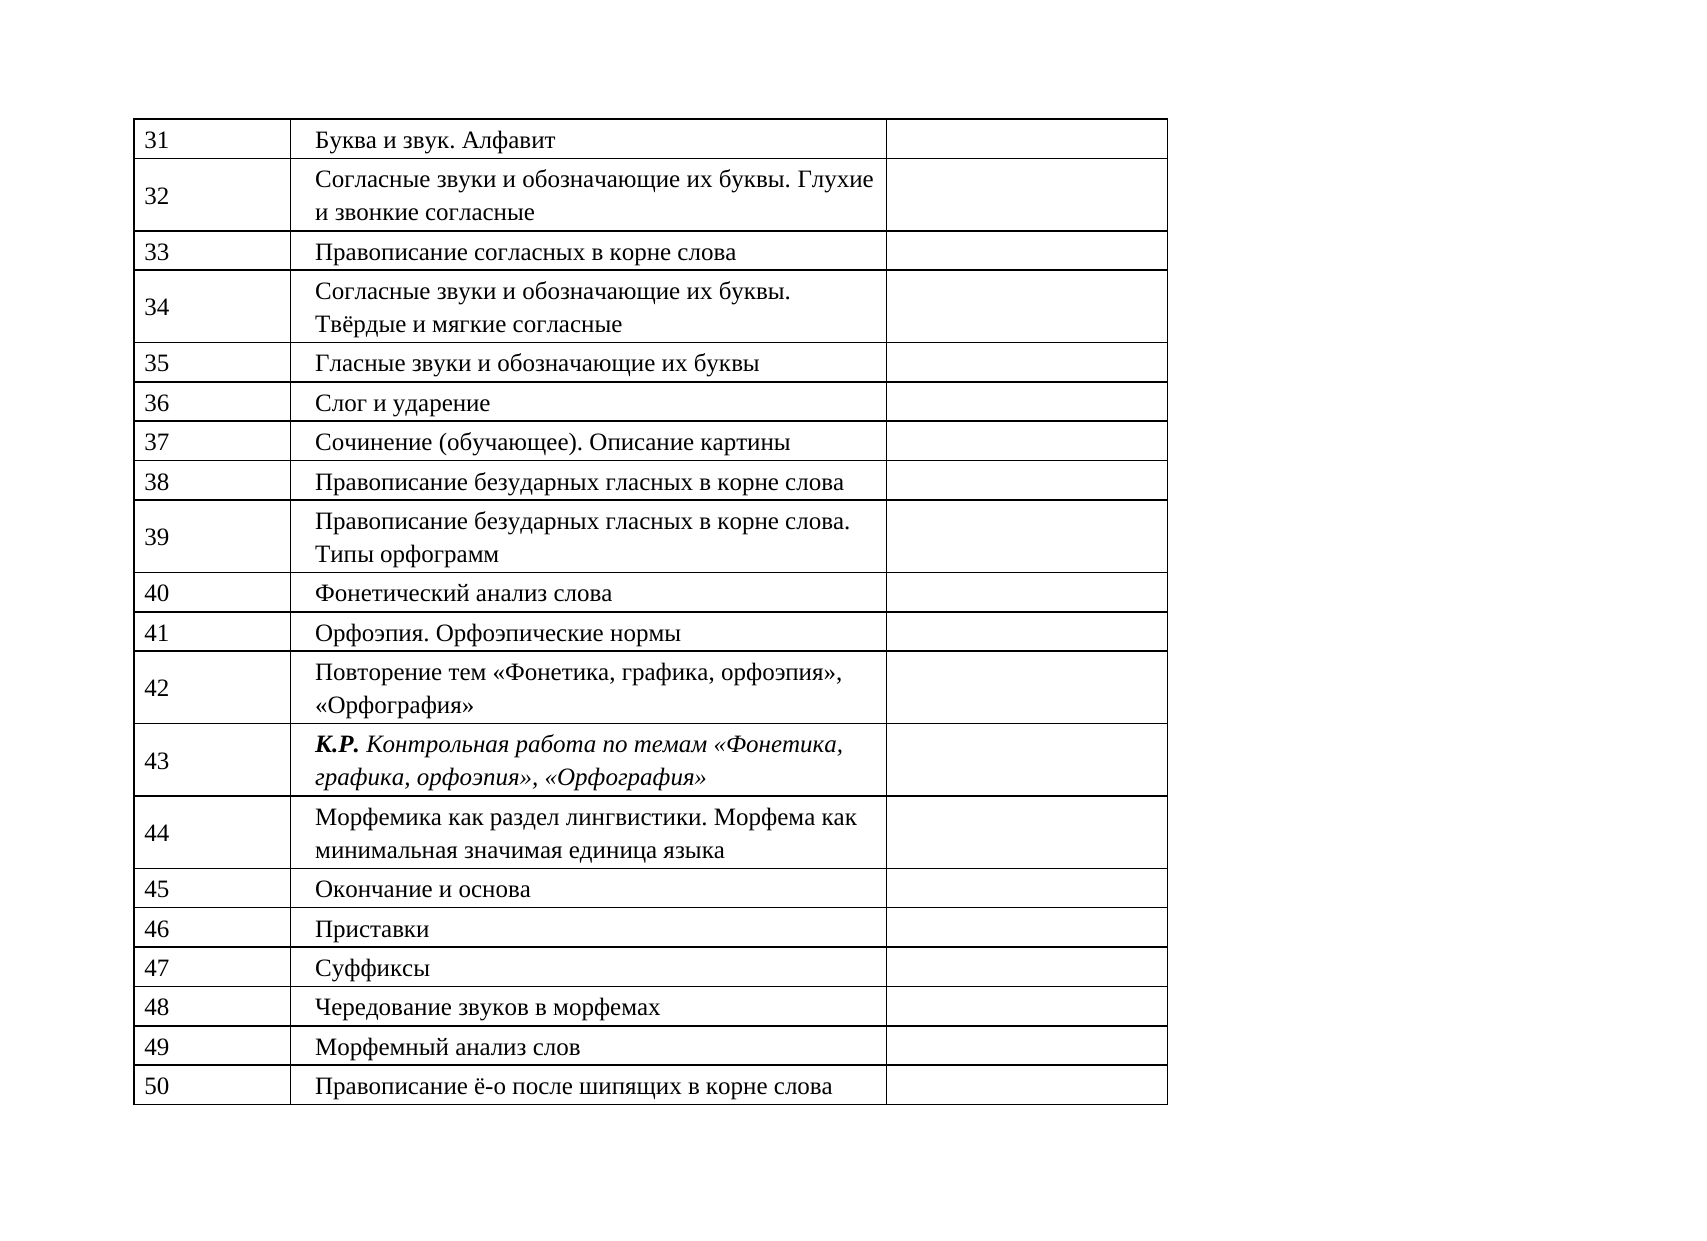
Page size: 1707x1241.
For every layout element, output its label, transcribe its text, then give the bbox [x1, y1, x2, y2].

table_cell 31 [135, 120, 290, 157]
table_cell [887, 908, 1167, 946]
table_cell 40 [135, 573, 290, 611]
table_cell [887, 422, 1167, 460]
table_cell Суффиксы [291, 948, 886, 986]
table_cell 37 [135, 422, 290, 460]
table_cell [887, 343, 1167, 381]
table_cell Орфоэпия. Орфоэпические нормы [291, 613, 886, 650]
table_cell Морфемный анализ слов [291, 1027, 886, 1064]
table_cell [887, 1066, 1167, 1104]
table_cell 38 [135, 461, 290, 499]
table_cell [887, 724, 1167, 795]
table_cell 48 [135, 987, 290, 1025]
table_cell 42 [135, 652, 290, 723]
table_cell Окончание и основа [291, 869, 886, 907]
table_cell 44 [135, 797, 290, 867]
table_cell [887, 869, 1167, 907]
table_cell Гласные звуки и обозначающие их буквы [291, 343, 886, 381]
table_cell 43 [135, 724, 290, 795]
table_cell Правописание безударных гласных в корне слова [291, 461, 886, 499]
table_cell 47 [135, 948, 290, 986]
table_cell Приставки [291, 908, 886, 946]
table_cell [887, 159, 1167, 230]
table_cell Правописание согласных в корне слова [291, 232, 886, 269]
table_cell Фонетический анализ слова [291, 573, 886, 611]
table_cell [887, 271, 1167, 342]
table_cell Морфемика как раздел лингвистики. Морфема как минимальная значимая единица языка [291, 797, 886, 867]
table_cell [887, 120, 1167, 157]
table_cell Правописание безударных гласных в корне слова. Типы орфограмм [291, 501, 886, 572]
table_cell [887, 948, 1167, 986]
table_cell К.Р. Контрольная работа по темам «Фонетика, графика, орфоэпия», «Орфография» [291, 724, 886, 795]
table_cell Правописание ё-о после шипящих в корне слова [291, 1066, 886, 1104]
table_cell 36 [135, 383, 290, 420]
table_cell [887, 232, 1167, 269]
table_cell Чередование звуков в морфемах [291, 987, 886, 1025]
table_cell 35 [135, 343, 290, 381]
table_cell [887, 797, 1167, 867]
table_cell 46 [135, 908, 290, 946]
table_cell 41 [135, 613, 290, 650]
table_cell 49 [135, 1027, 290, 1064]
table_cell Согласные звуки и обозначающие их буквы. Твёрдые и мягкие согласные [291, 271, 886, 342]
table_cell 33 [135, 232, 290, 269]
table_cell [887, 987, 1167, 1025]
table_cell [887, 1027, 1167, 1064]
table_cell 45 [135, 869, 290, 907]
table_cell 32 [135, 159, 290, 230]
table_cell Повторение тем «Фонетика, графика, орфоэпия», «Орфография» [291, 652, 886, 723]
table_cell 50 [135, 1066, 290, 1104]
table_cell [887, 573, 1167, 611]
table_cell Сочинение (обучающее). Описание картины [291, 422, 886, 460]
table_cell [887, 383, 1167, 420]
table_cell 39 [135, 501, 290, 572]
table_cell [887, 613, 1167, 650]
table_cell Согласные звуки и обозначающие их буквы. Глухие и звонкие согласные [291, 159, 886, 230]
table_cell [887, 461, 1167, 499]
table_cell Буква и звук. Алфавит [291, 120, 886, 157]
table_cell [887, 652, 1167, 723]
table_cell 34 [135, 271, 290, 342]
table_cell [887, 501, 1167, 572]
table_cell Слог и ударение [291, 383, 886, 420]
